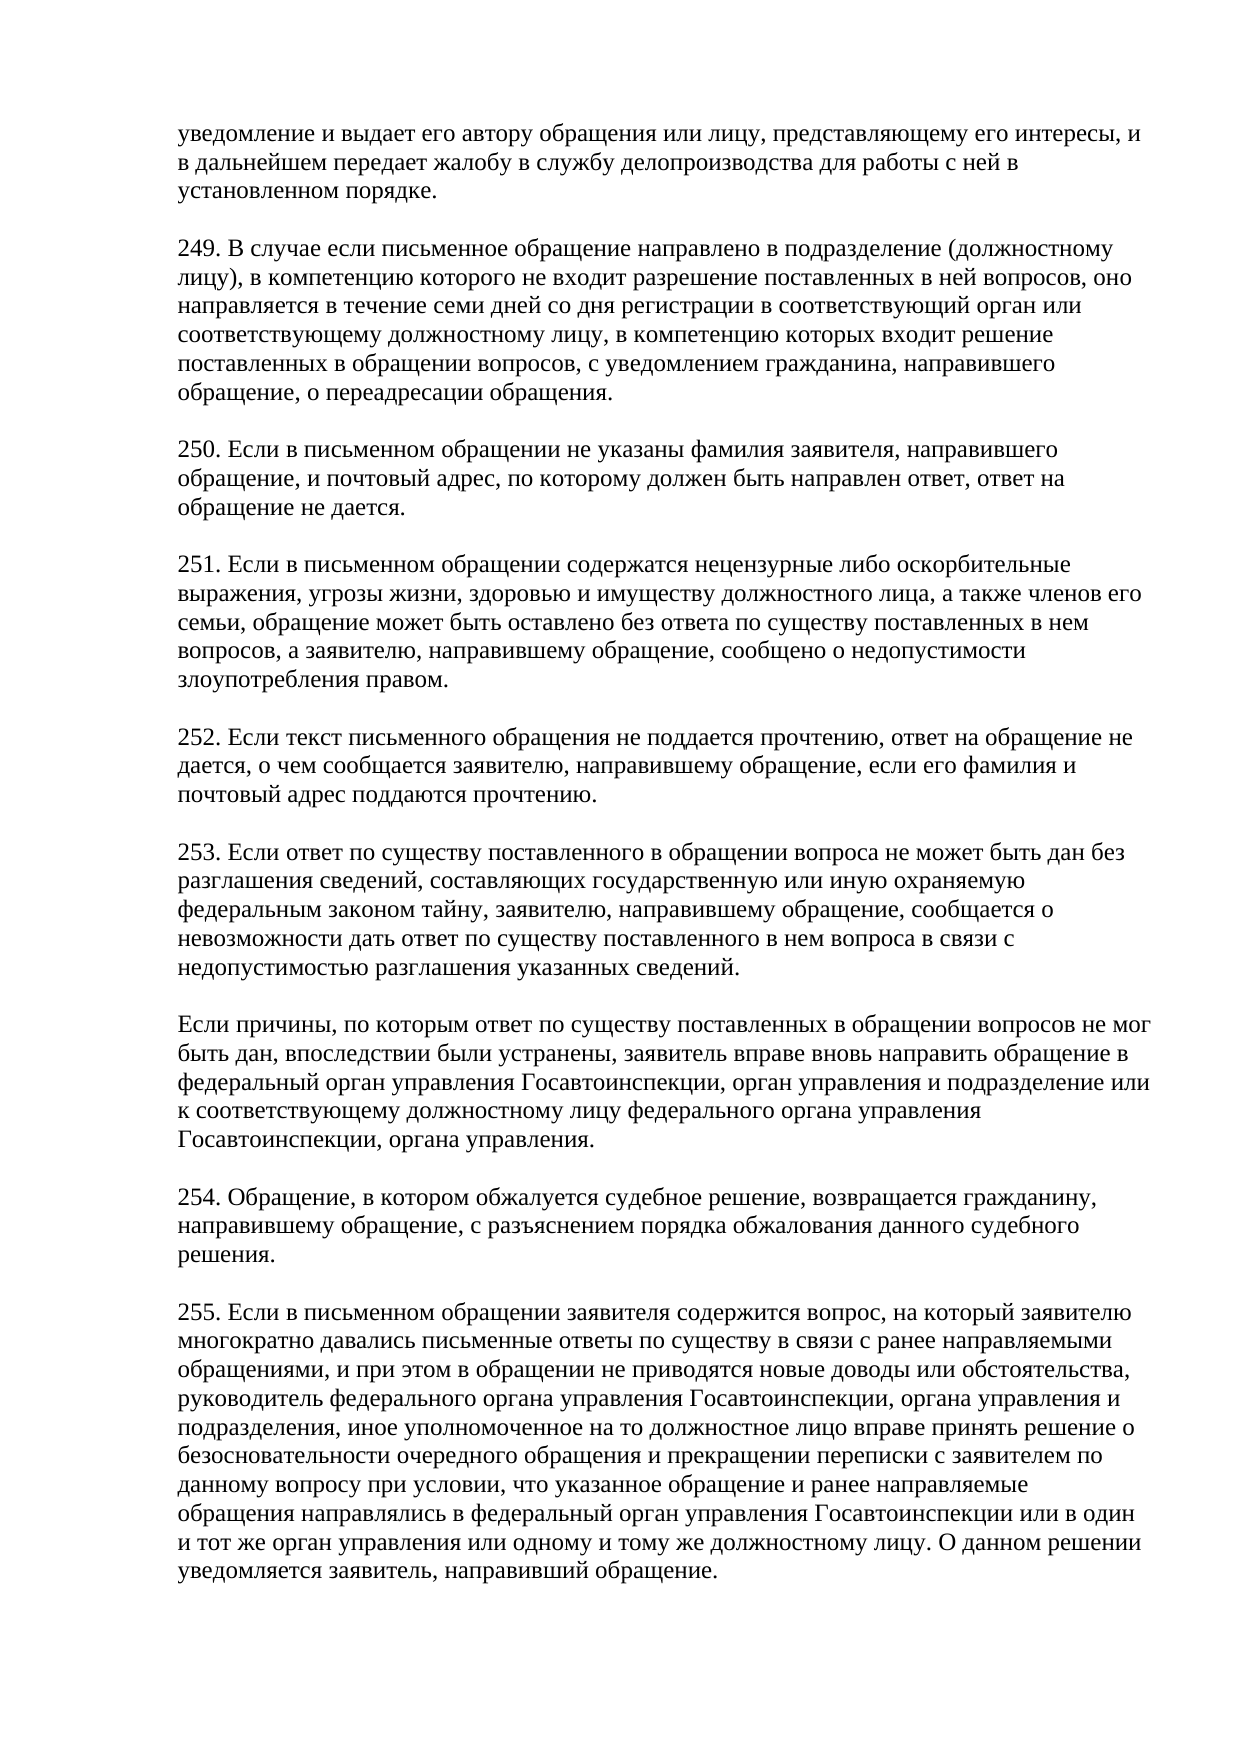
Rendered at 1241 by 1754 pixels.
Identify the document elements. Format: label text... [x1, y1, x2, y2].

text 251. Если в письменном обращении содержатся нецензурные либо оскорбительные выражения, угрозы жизни, здоровью и имуществу должностного лица, а также членов его семьи, обращение может быть оставлено без ответа по существу поставленных в нем вопросов, а заявителю, направившему обращение, сообщено о недопустимости злоупотребления правом. [177, 549, 1152, 693]
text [177, 118, 1152, 204]
text 250. Если в письменном обращении не указаны фамилия заявителя, направившего обращение, и почтовый адрес, по которому должен быть направлен ответ, ответ на обращение не дается. [177, 434, 1152, 521]
text 254. Обращение, в котором обжалуется судебное решение, возвращается гражданину, направившему обращение, с разъяснением порядка обжалования данного судебного решения. [177, 1182, 1152, 1268]
text 255. Если в письменном обращении заявителя содержится вопрос, на который заявителю многократно давались письменные ответы по существу в связи с ранее направляемыми обращениями, и при этом в обращении не приводятся новые доводы или обстоятельства, руководитель федерального органа управления Госавтоинспекции, органа управления и подразделения, иное уполномоченное на то должностное лицо вправе принять решение о безосновательности очередного обращения и прекращении переписки с заявителем по данному вопросу при условии, что указанное обращение и ранее направляемые обращения направлялись в федеральный орган управления Госавтоинспекции или в один и тот же орган управления или одному и тому же должностному лицу. О данном решении уведомляется заявитель, направивший обращение. [177, 1297, 1152, 1584]
text Если причины, по которым ответ по существу поставленных в обращении вопросов не мог быть дан, впоследствии были устранены, заявитель вправе вновь направить обращение в федеральный орган управления Госавтоинспекции, орган управления и подразделение или к соответствующему должностному лицу федерального органа управления Госавтоинспекции, органа управления. [177, 1009, 1152, 1153]
text 252. Если текст письменного обращения не поддается прочтению, ответ на обращение не дается, о чем сообщается заявителю, направившему обращение, если его фамилия и почтовый адрес поддаются прочтению. [177, 722, 1152, 808]
text 253. Если ответ по существу поставленного в обращении вопроса не может быть дан без разглашения сведений, составляющих государственную или иную охраняемую федеральным законом тайну, заявителю, направившему обращение, сообщается о невозможности дать ответ по существу поставленного в нем вопроса в связи с недопустимостью разглашения указанных сведений. [177, 837, 1152, 981]
text 249. В случае если письменное обращение направлено в подразделение (должностному лицу), в компетенцию которого не входит разрешение поставленных в ней вопросов, оно направляется в течение семи дней со дня регистрации в соответствующий орган или соответствующему должностному лицу, в компетенцию которых входит решение поставленных в обращении вопросов, с уведомлением гражданина, направившего обращение, о переадресации обращения. [177, 233, 1152, 406]
